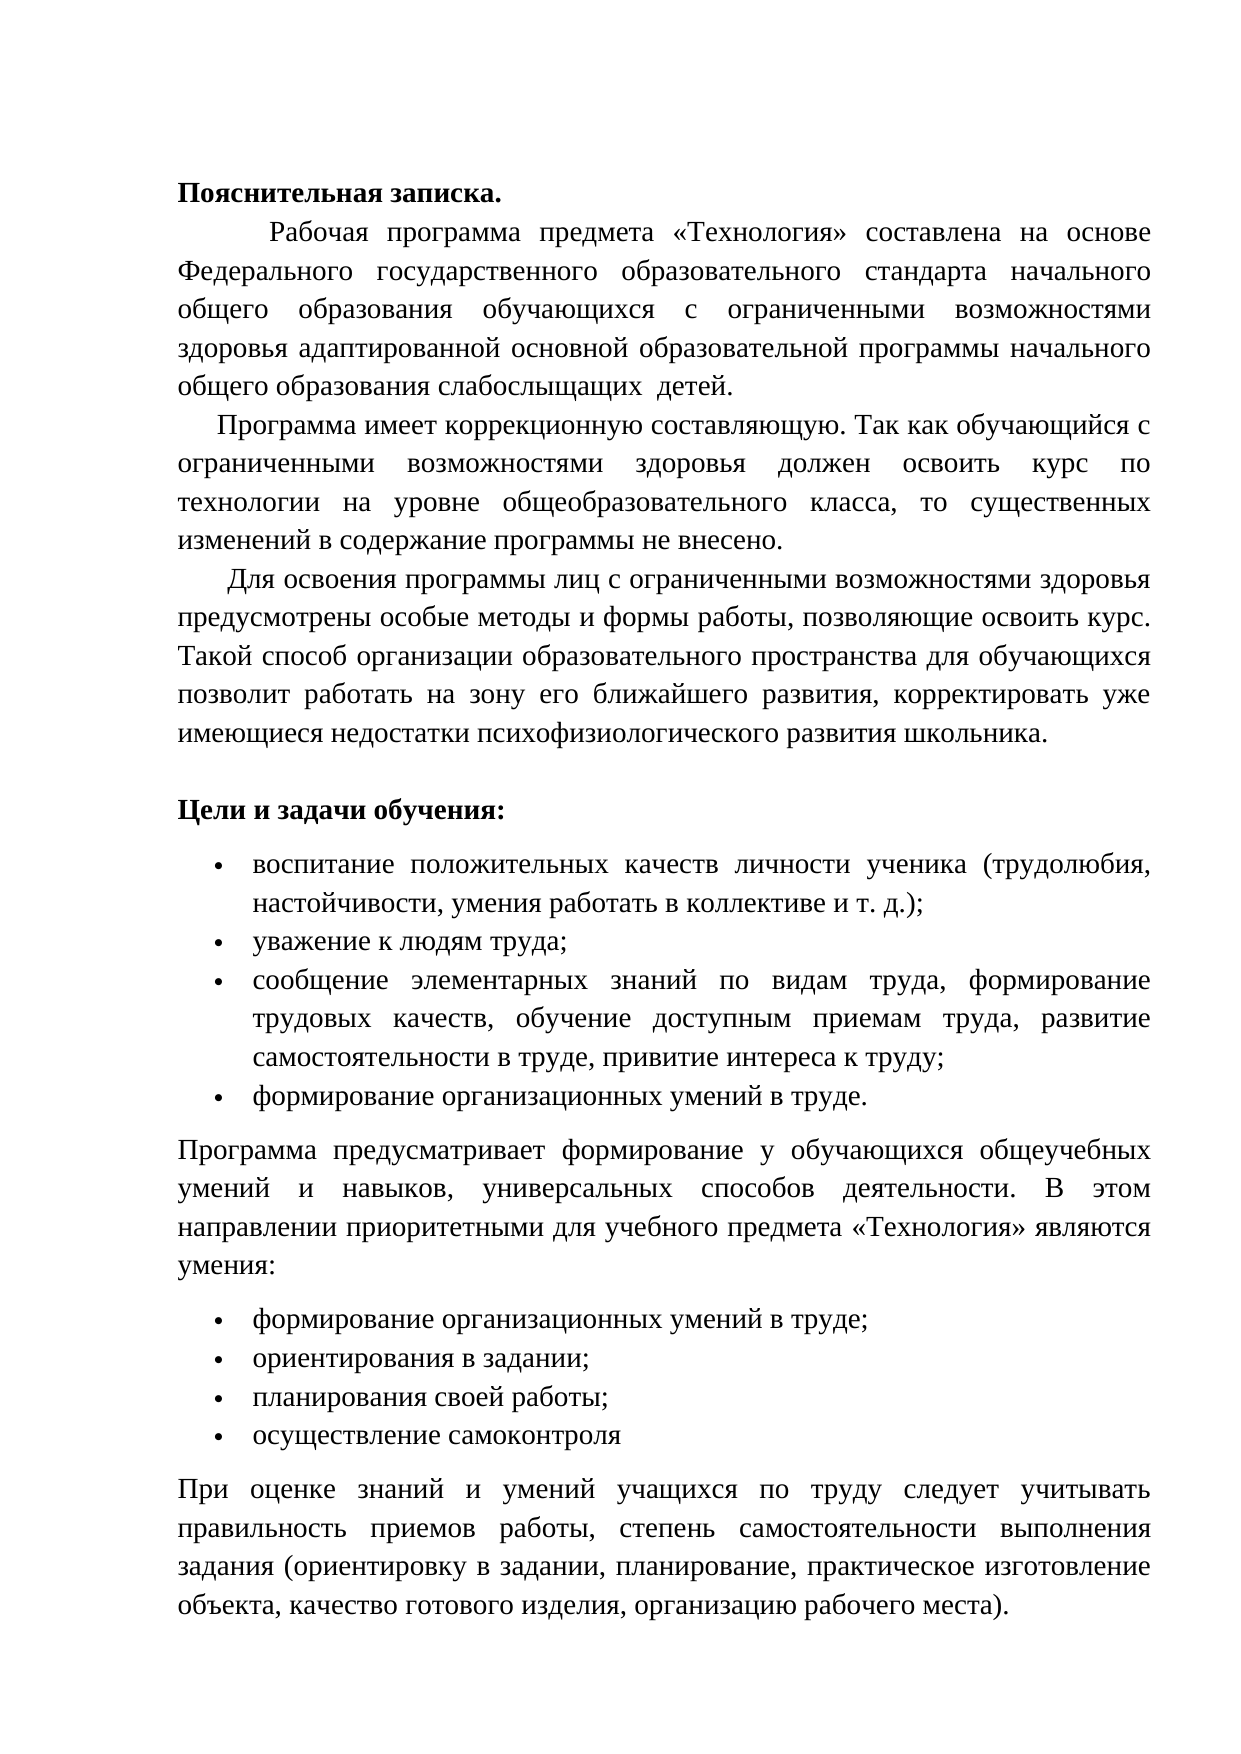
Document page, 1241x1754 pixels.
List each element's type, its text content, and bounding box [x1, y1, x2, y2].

list сообщение элементарных знаний по видам труда, формирование трудовых качеств, обучение доступным приемам труда, развитие самостоятельности в труде, привитие интереса к труду; [215, 962, 1152, 1073]
text При оценке знаний и умений учащихся по труду следует учитывать правильность приемов работы, степень самостоятельности выполнения задания (ориентировку в задании, планирование, практическое изготовление объекта, качество готового изделия, организацию рабочего места). [177, 1471, 1152, 1621]
list формирование организационных умений в труде; [215, 1302, 1152, 1335]
text Цели и задачи обучения: [177, 792, 1152, 826]
list осуществление самоконтроля [215, 1417, 1152, 1451]
text Пояснительная записка. [177, 176, 1152, 209]
list воспитание положительных качеств личности ученика (трудолюбия, настойчивости, умения работать в коллективе и т. д.); [215, 846, 1152, 918]
text Программа предусматривает формирование у обучающихся общеучебных умений и навыков, универсальных способов деятельности. В этом направлении приоритетными для учебного предмета «Технология» являются умения: [177, 1132, 1152, 1281]
list планирования своей работы; [215, 1379, 1152, 1412]
list ориентирования в задании; [215, 1340, 1152, 1374]
list уважение к людям труда; [215, 923, 1152, 957]
text Для освоения программы лиц с ограниченными возможностями здоровья предусмотрены особые методы и формы работы, позволяющие освоить курс. Такой способ организации образовательного пространства для обучающихся позволит работать на зону его ближайшего развития, корректировать уже имеющиеся недостатки психофизиологического развития школьника. [177, 561, 1152, 749]
text Рабочая программа предмета «Технология» составлена на основе Федерального государственного образовательного стандарта начального общего образования обучающихся с ограниченными возможностями здоровья адаптированной основной образовательной программы начального общего образования слабослыщащих детей. [177, 214, 1152, 402]
text Программа имеет коррекционную составляющую. Так как обучающийся с ограниченными возможностями здоровья должен освоить курс по технологии на уровне общеобразовательного класса, то существенных изменений в содержание программы не внесено. [177, 407, 1152, 556]
list формирование организационных умений в труде. [215, 1078, 1152, 1111]
